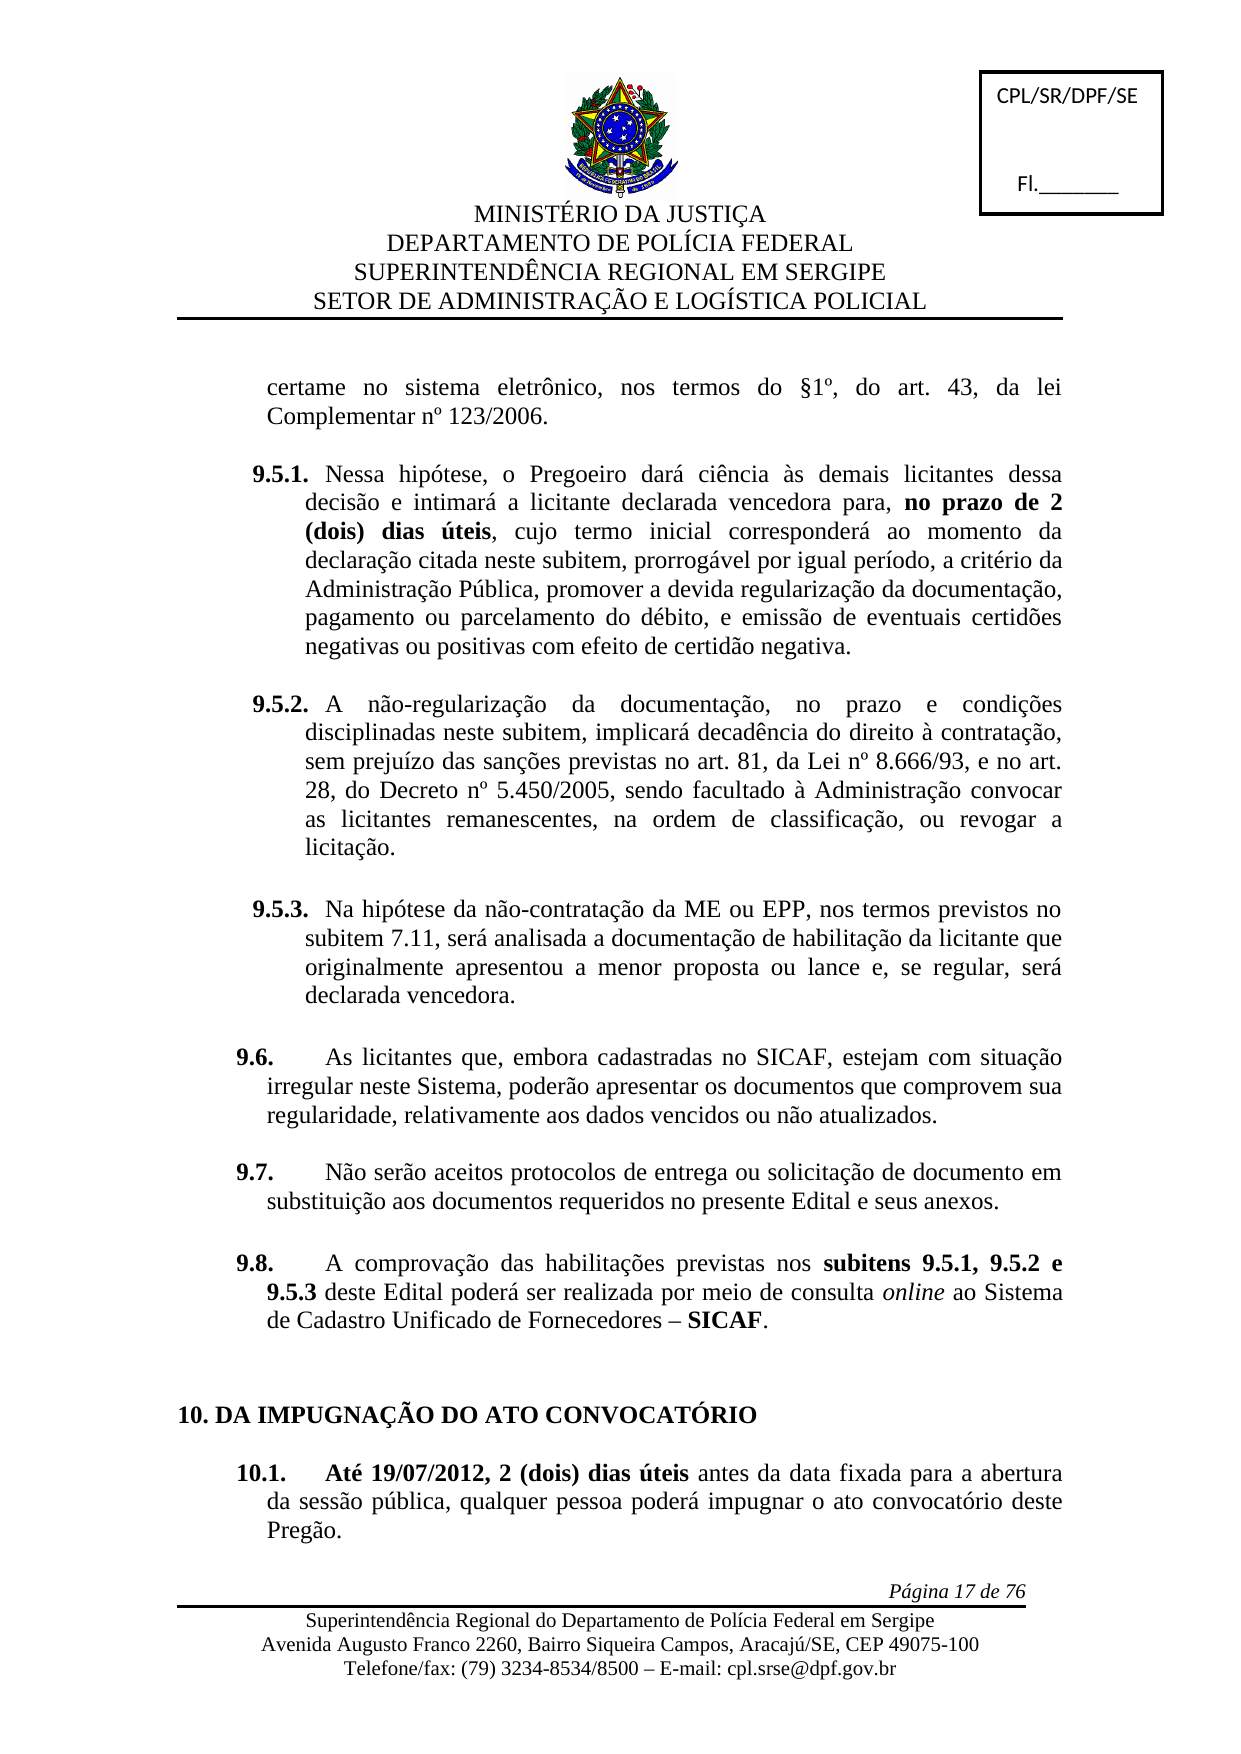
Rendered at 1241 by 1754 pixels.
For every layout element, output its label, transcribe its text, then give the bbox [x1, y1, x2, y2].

list Até 19/07/2012, 2 (dois) dias úteis antes da data fixada para a abertura da sessão pública, qualquer pessoa poderá impugnar o ato convocatório deste Pregão. [236, 1458, 1063, 1544]
list Na hipótese da não-contratação da ME ou EPP, nos termos previstos no subitem 7.11, será analisada a documentação de habilitação da licitante que originalmente apresentou a menor proposta ou lance e, se regular, será declarada vencedora. [252, 894, 1063, 1009]
list Não serão aceitos protocolos de entrega ou solicitação de documento em substituição aos documentos requeridos no presente Edital e seus anexos. [236, 1157, 1063, 1215]
list DA IMPUGNAÇÃO DO ATO CONVOCATÓRIO [177, 1400, 1063, 1429]
list Nessa hipótese, o Pregoeiro dará ciência às demais licitantes dessa decisão e intimará a licitante declarada vencedora para, no prazo de 2 (dois) dias úteis, cujo termo inicial corresponderá ao momento da declaração citada neste subitem, prorrogável por igual período, a critério da Administração Pública, promover a devida regularização da documentação, pagamento ou parcelamento do débito, e emissão de eventuais certidões negativas ou positivas com efeito de certidão negativa. [252, 459, 1063, 660]
list A não-regularização da documentação, no prazo e condições disciplinadas neste subitem, implicará decadência do direito à contratação, sem prejuízo das sanções previstas no art. 81, da Lei nº 8.666/93, e no art. 28, do Decreto nº 5.450/2005, sendo facultado à Administração convocar as licitantes remanescentes, na ordem de classificação, ou revogar a licitação. [252, 689, 1063, 861]
list As licitantes que, embora cadastradas no SICAF, estejam com situação irregular neste Sistema, poderão apresentar os documentos que comprovem sua regularidade, relativamente aos dados vencidos ou não atualizados. [236, 1042, 1063, 1128]
list A comprovação das habilitações previstas nos subitens 9.5.1, 9.5.2 e 9.5.3 deste Edital poderá ser realizada por meio de consulta online ao Sistema de Cadastro Unificado de Fornecedores – SICAF. [236, 1248, 1063, 1334]
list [236, 372, 1063, 430]
